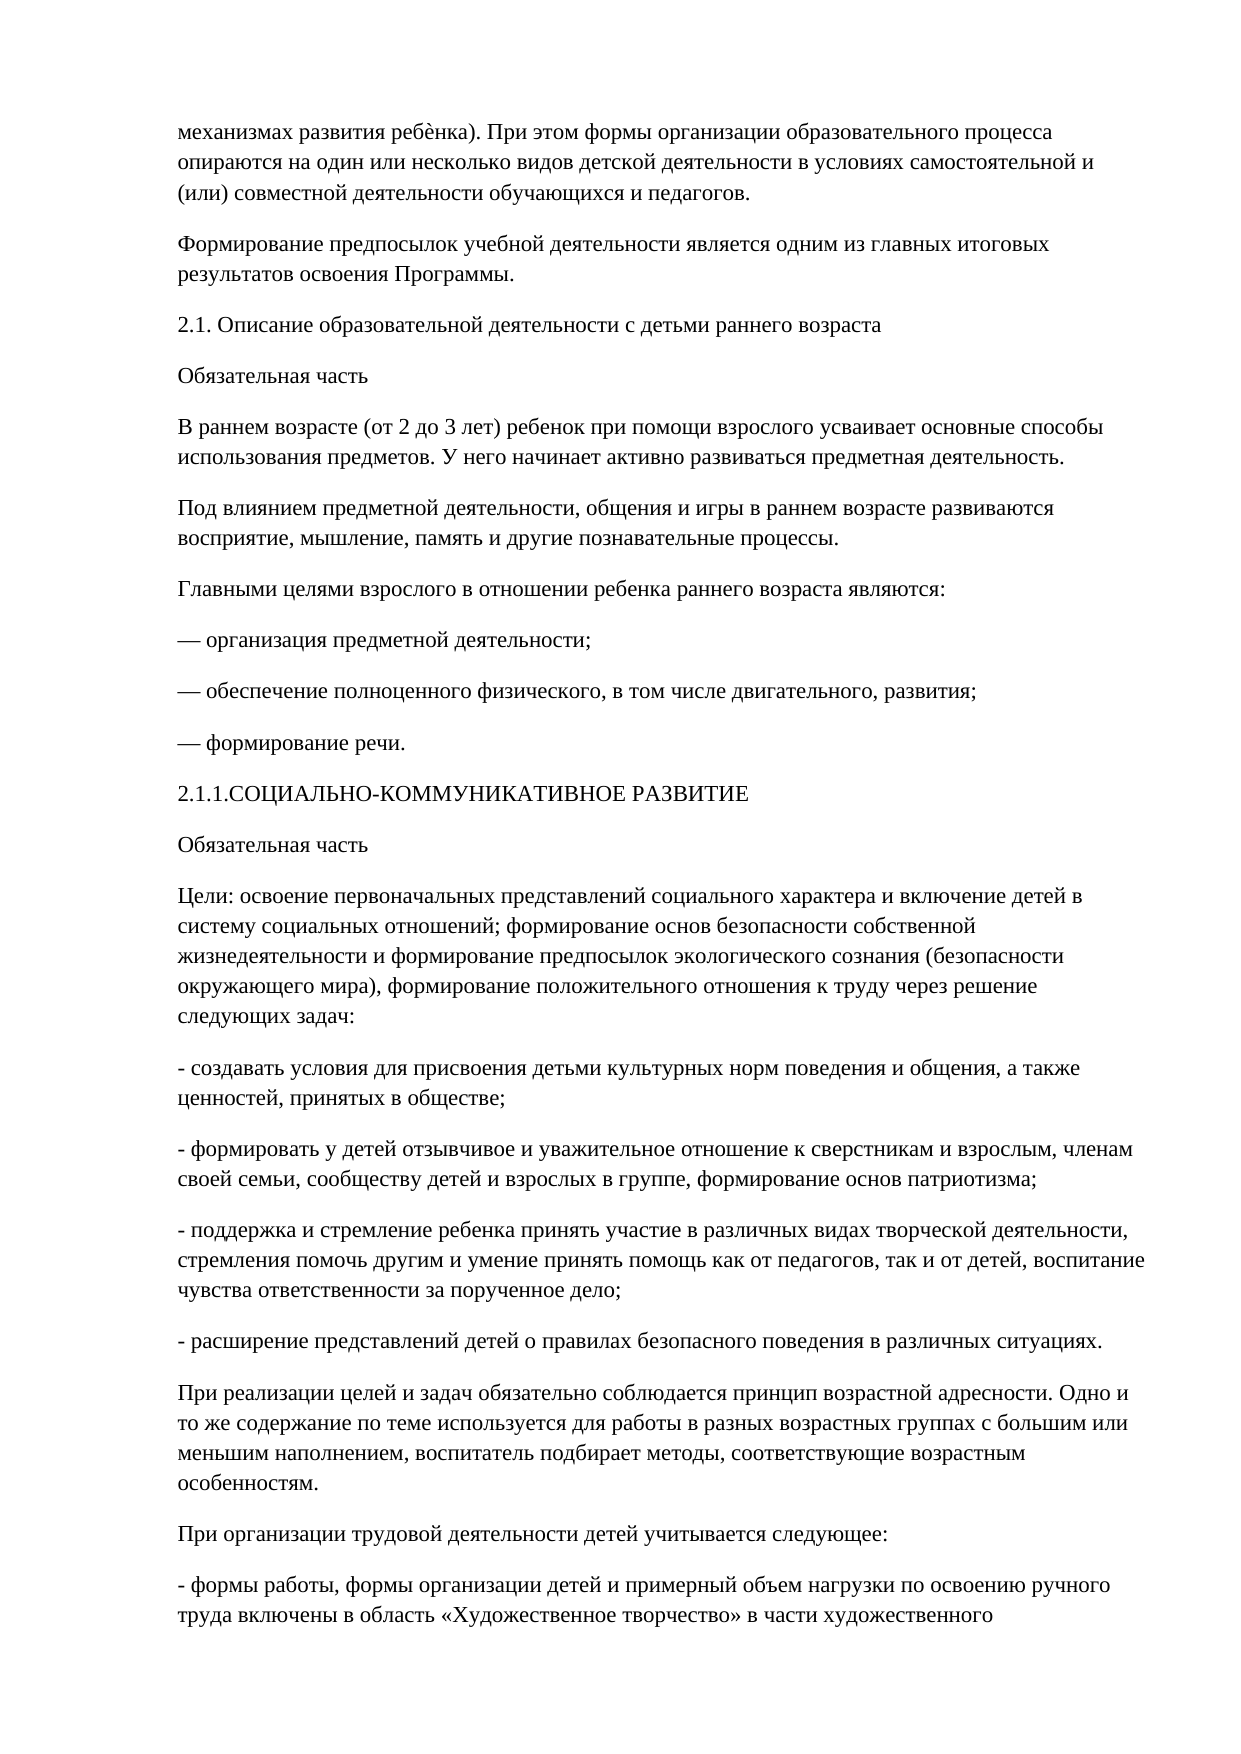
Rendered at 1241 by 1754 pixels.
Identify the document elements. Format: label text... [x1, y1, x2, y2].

text Главными целями взрослого в отношении ребенка раннего возраста являются: [177, 575, 1152, 602]
text Формирование предпосылок учебной деятельности является одним из главных итоговых результатов освоения Программы. [177, 229, 1152, 286]
text При реализации целей и задач обязательно соблюдается принцип возрастной адресности. Одно и то же содержание по теме используется для работы в разных возрастных группах с большим или меньшим наполнением, воспитатель подбирает методы, соответствующие возрастным особенностям. [177, 1378, 1152, 1496]
text Под влиянием предметной деятельности, общения и игры в раннем возрасте развиваются восприятие, мышление, память и другие познавательные процессы. [177, 494, 1152, 551]
text - расширение представлений детей о правилах безопасного поведения в различных ситуациях. [177, 1327, 1152, 1354]
text 2.1. Описание образовательной деятельности с детьми раннего возраста [177, 311, 1152, 337]
text — организация предметной деятельности; [177, 626, 1152, 653]
text - поддержка и стремление ребенка принять участие в различных видах творческой деятельности, стремления помочь другим и умение принять помощь как от педагогов, так и от детей, воспитание чувства ответственности за порученное дело; [177, 1216, 1152, 1303]
text Обязательная часть [177, 362, 1152, 388]
text 2.1.1.СОЦИАЛЬНО-КОММУНИКАТИВНОЕ РАЗВИТИЕ [177, 779, 1152, 806]
text - формировать у детей отзывчивое и уважительное отношение к сверстникам и взрослым, членам своей семьи, сообществу детей и взрослых в группе, формирование основ патриотизма; [177, 1135, 1152, 1191]
text - создавать условия для присвоения детьми культурных норм поведения и общения, а также ценностей, принятых в обществе; [177, 1053, 1152, 1110]
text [177, 118, 1152, 205]
text Обязательная часть [177, 831, 1152, 857]
text — формирование речи. [177, 728, 1152, 755]
text Цели: освоение первоначальных представлений социального характера и включение детей в систему социальных отношений; формирование основ безопасности собственной жизнедеятельности и формирование предпосылок экологического сознания (безопасности окружающего мира), формирование положительного отношения к труду через решение следующих задач: [177, 882, 1152, 1029]
text При организации трудовой деятельности детей учитывается следующее: [177, 1520, 1152, 1547]
text В раннем возрасте (от 2 до 3 лет) ребенок при помощи взрослого усваивает основные способы использования предметов. У него начинает активно развиваться предметная деятельность. [177, 413, 1152, 469]
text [177, 1571, 1152, 1628]
text — обеспечение полноценного физического, в том числе двигательного, развития; [177, 677, 1152, 704]
